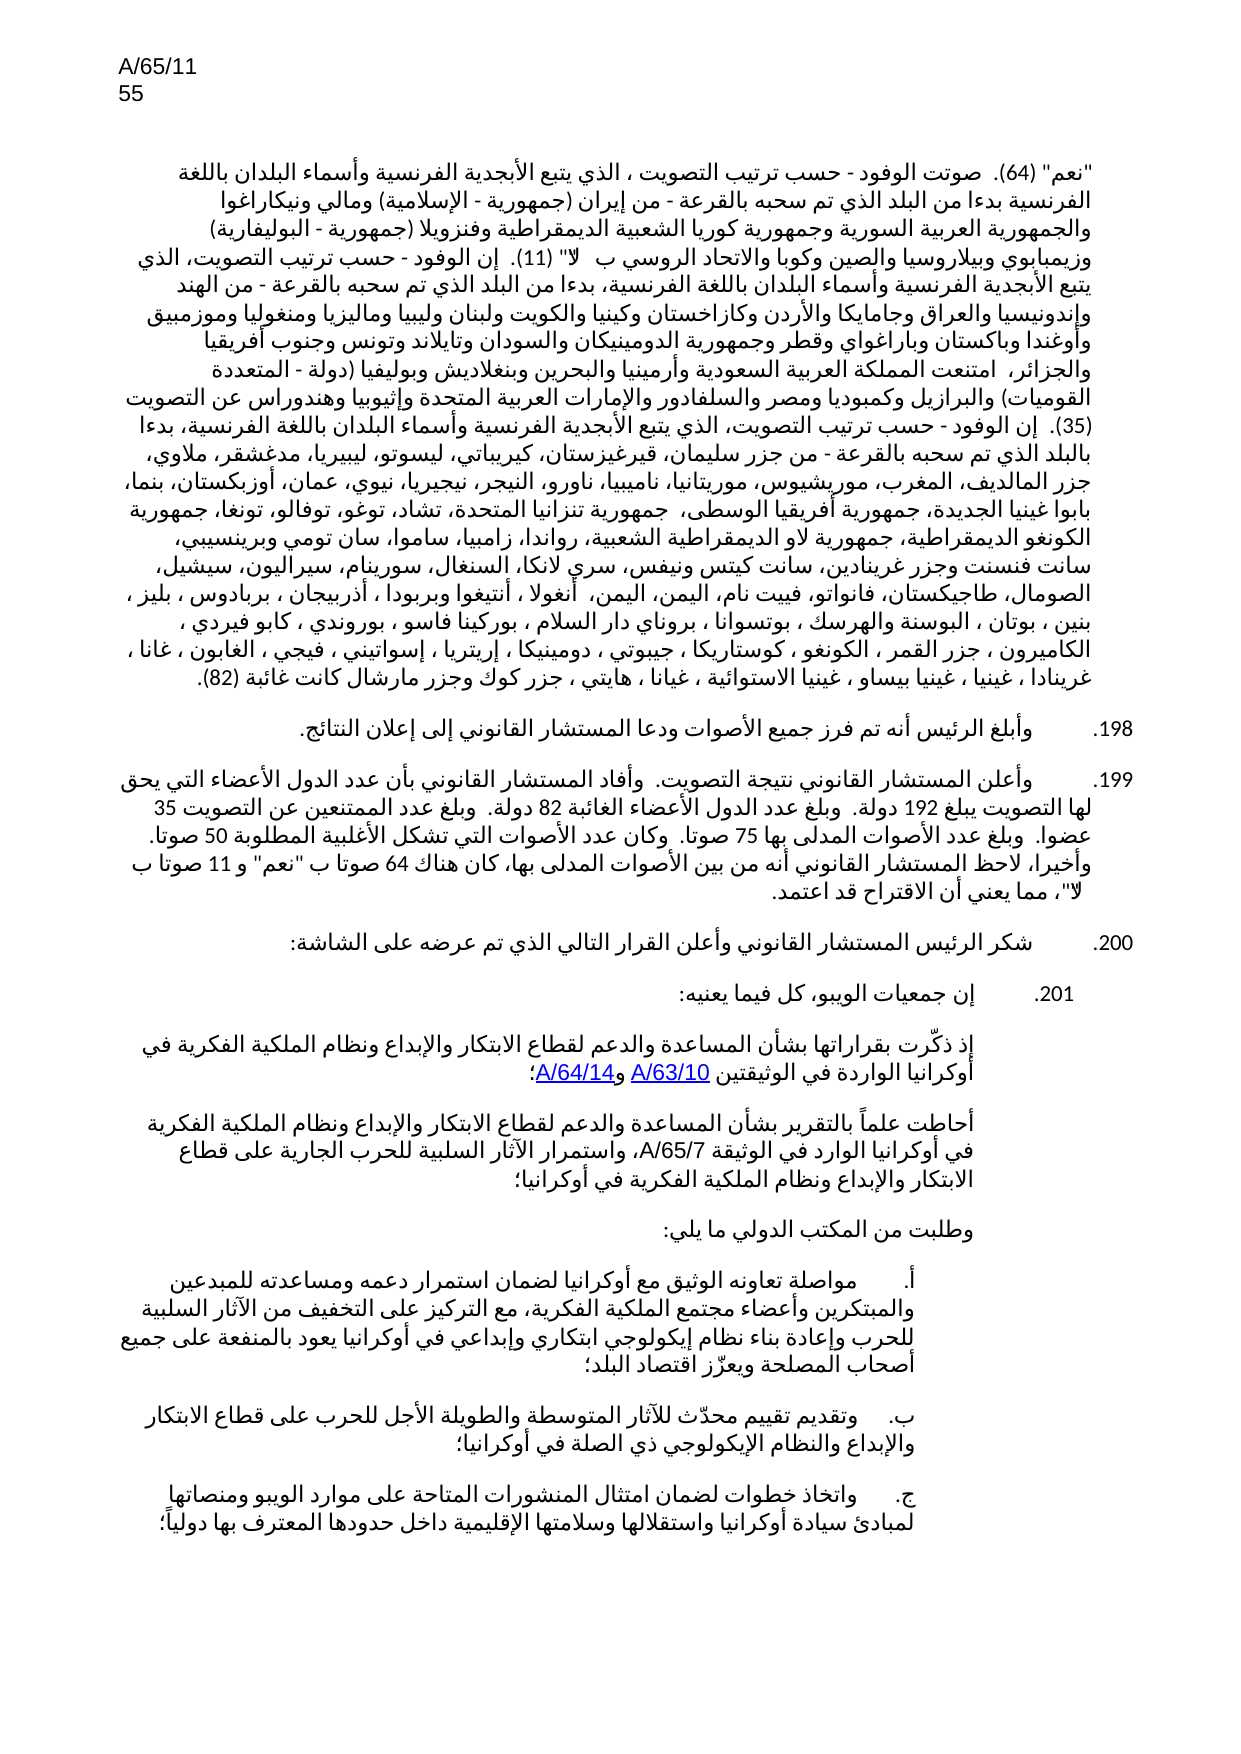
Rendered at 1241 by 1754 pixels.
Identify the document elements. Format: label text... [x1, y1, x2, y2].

text ج. واتخاذ خطوات لضمان امتثال المنشورات المتاحة على موارد الويبو ومنصاتها لمبادئ سيادة أوكرانيا واستقلالها وسلامتها الإقليمية داخل حدودها المعترف بها دولياً؛ [118, 1481, 915, 1537]
text وطلبت من المكتب الدولي ما يلي: [118, 1216, 974, 1244]
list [118, 158, 1092, 691]
text وأعلن المستشار القانوني نتيجة التصويت. وأفاد المستشار القانوني بأن عدد الدول الأعضاء التي يحق لها التصويت يبلغ 192 دولة. وبلغ عدد الدول الأعضاء الغائبة 82 دولة. وبلغ عدد الممتنعين عن التصويت 35 عضوا. وبلغ عدد الأصوات المدلى بها 75 صوتا. وكان عدد الأصوات التي تشكل الأغلبية المطلوبة 50 صوتا. وأخيرا، لاحظ المستشار القانوني أنه من بين الأصوات المدلى بها، كان هناك 64 صوتا ب "نعم" و 11 صوتا ب "لا"، مما يعني أن الاقتراح قد اعتمد. [118, 765, 1092, 905]
text إذ ذكّرت بقراراتها بشأن المساعدة والدعم لقطاع الابتكار والإبداع ونظام الملكية الفكرية في أوكرانيا الواردة في الوثيقتين A/63/10 وA/64/14؛ [118, 1030, 974, 1086]
text إن جمعيات الويبو، كل فيما يعنيه: [118, 979, 1033, 1007]
text أحاطت علماً بالتقرير بشأن المساعدة والدعم لقطاع الابتكار والإبداع ونظام الملكية الفكرية في أوكرانيا الوارد في الوثيقة A/65/7، واستمرار الآثار السلبية للحرب الجارية على قطاع الابتكار والإبداع ونظام الملكية الفكرية في أوكرانيا؛ [118, 1109, 974, 1193]
text شكر الرئيس المستشار القانوني وأعلن القرار التالي الذي تم عرضه على الشاشة: [118, 928, 1092, 956]
text أ. مواصلة تعاونه الوثيق مع أوكرانيا لضمان استمرار دعمه ومساعدته للمبدعين والمبتكرين وأعضاء مجتمع الملكية الفكرية، مع التركيز على التخفيف من الآثار السلبية للحرب وإعادة بناء نظام إيكولوجي ابتكاري وإبداعي في أوكرانيا يعود بالمنفعة على جميع أصحاب المصلحة ويعزّز اقتصاد البلد؛ [118, 1267, 915, 1379]
text وأبلغ الرئيس أنه تم فرز جميع الأصوات ودعا المستشار القانوني إلى إعلان النتائج. [118, 714, 1092, 742]
text ب. وتقديم تقييم محدّث للآثار المتوسطة والطويلة الأجل للحرب على قطاع الابتكار والإبداع والنظام الإيكولوجي ذي الصلة في أوكرانيا؛ [118, 1402, 915, 1458]
